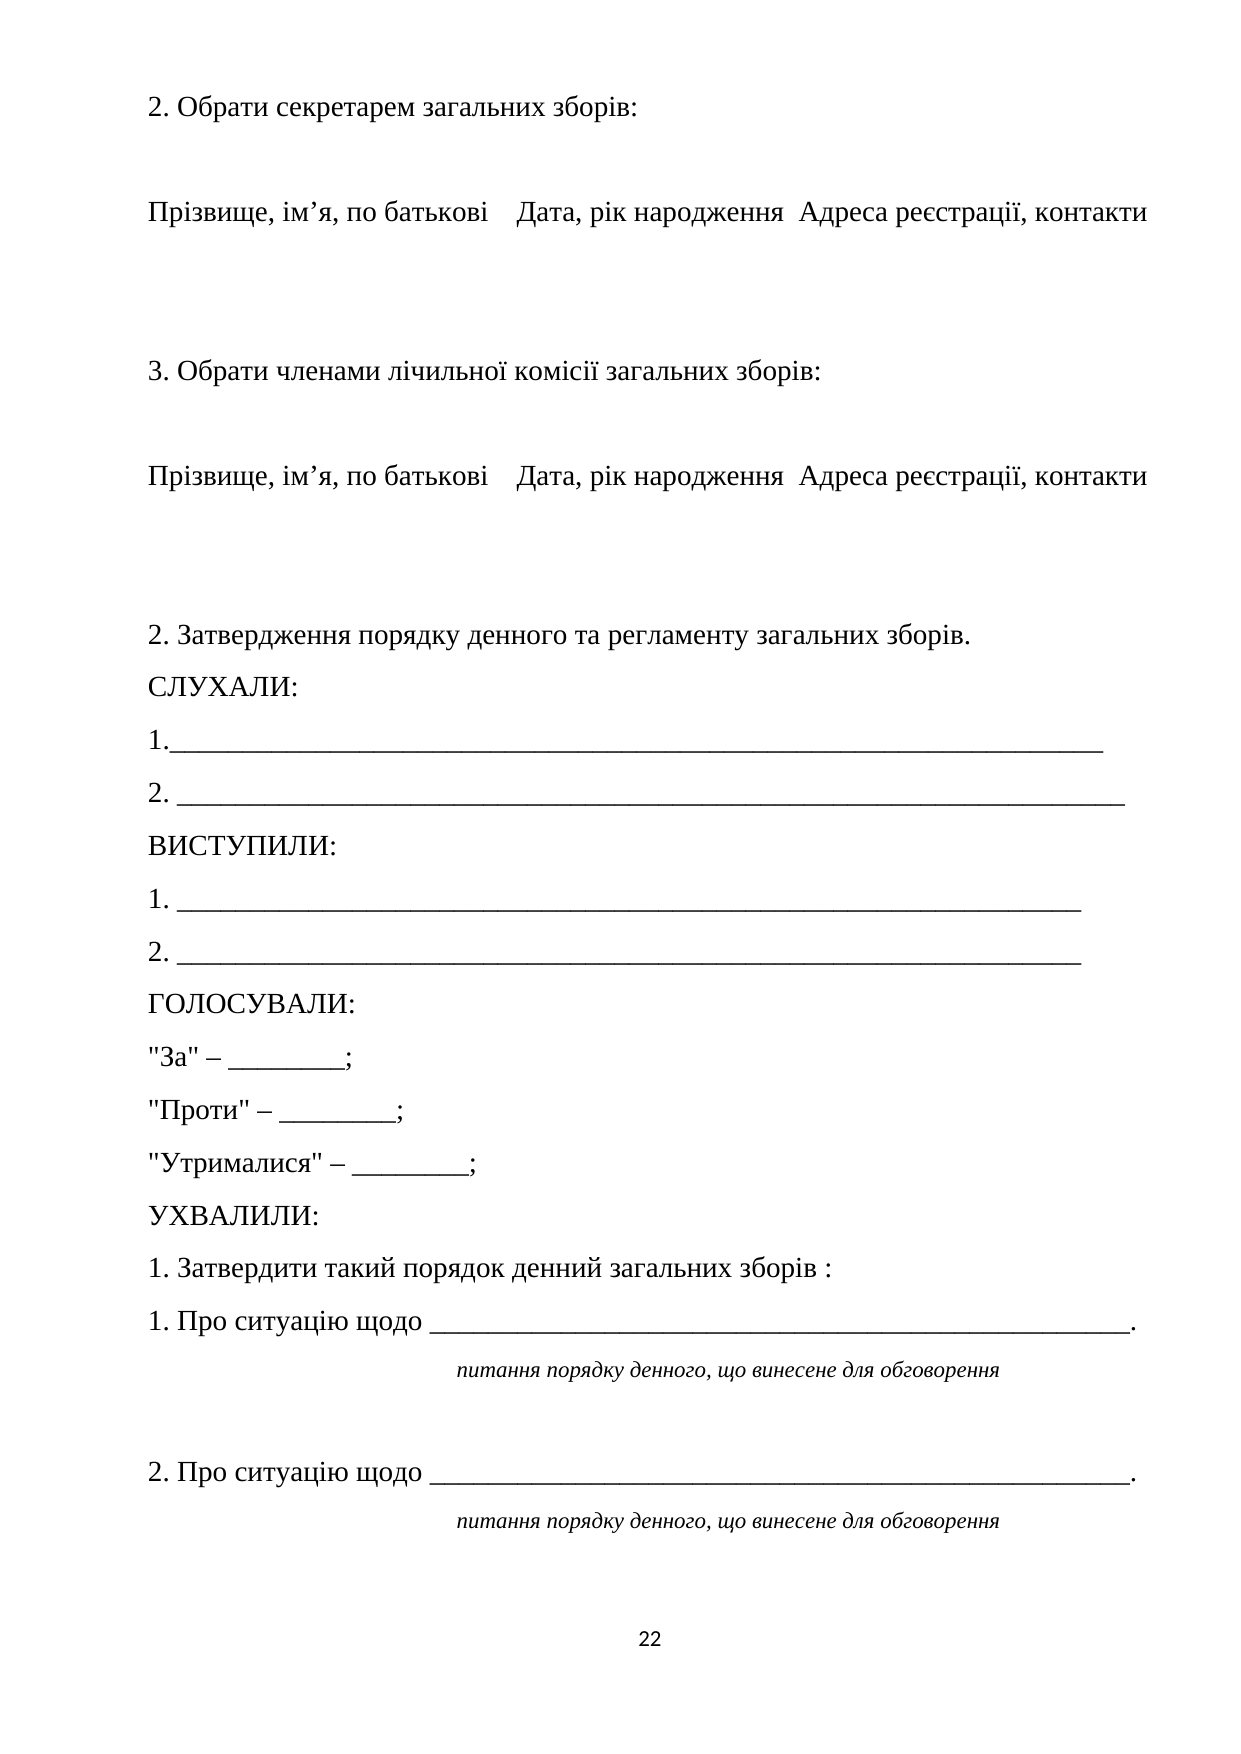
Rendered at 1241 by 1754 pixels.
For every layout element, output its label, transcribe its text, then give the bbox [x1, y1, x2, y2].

text УХВАЛИЛИ: [148, 1198, 1152, 1231]
text 1. Затвердити такий порядок денний загальних зборів : [148, 1251, 1152, 1284]
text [148, 194, 1152, 228]
text 2. _________________________________________________________________ [148, 775, 1152, 809]
text 2. Затвердження порядку денного та регламенту загальних зборів. [148, 617, 1152, 650]
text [148, 458, 1152, 492]
text 2. Про ситуацію щодо ________________________________________________. [148, 1454, 1152, 1488]
text 2. ______________________________________________________________ [148, 934, 1152, 967]
text 1.________________________________________________________________ [148, 722, 1152, 756]
text 3. Обрати членами лічильної комісії загальних зборів: [148, 353, 1152, 386]
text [148, 1356, 1152, 1382]
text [148, 1507, 1152, 1533]
text "Проти" – ________; [148, 1092, 1152, 1126]
text ГОЛОСУВАЛИ: [148, 986, 1152, 1020]
text "За" – ________; [148, 1039, 1152, 1073]
text "Утрималися" – ________; [148, 1145, 1152, 1178]
text СЛУХАЛИ: [148, 669, 1152, 703]
text 1. Про ситуацію щодо ________________________________________________. [148, 1303, 1152, 1337]
text 2. Обрати секретарем загальних зборів: [148, 89, 1152, 122]
text 1. ______________________________________________________________ [148, 881, 1152, 914]
text ВИСТУПИЛИ: [148, 828, 1152, 862]
